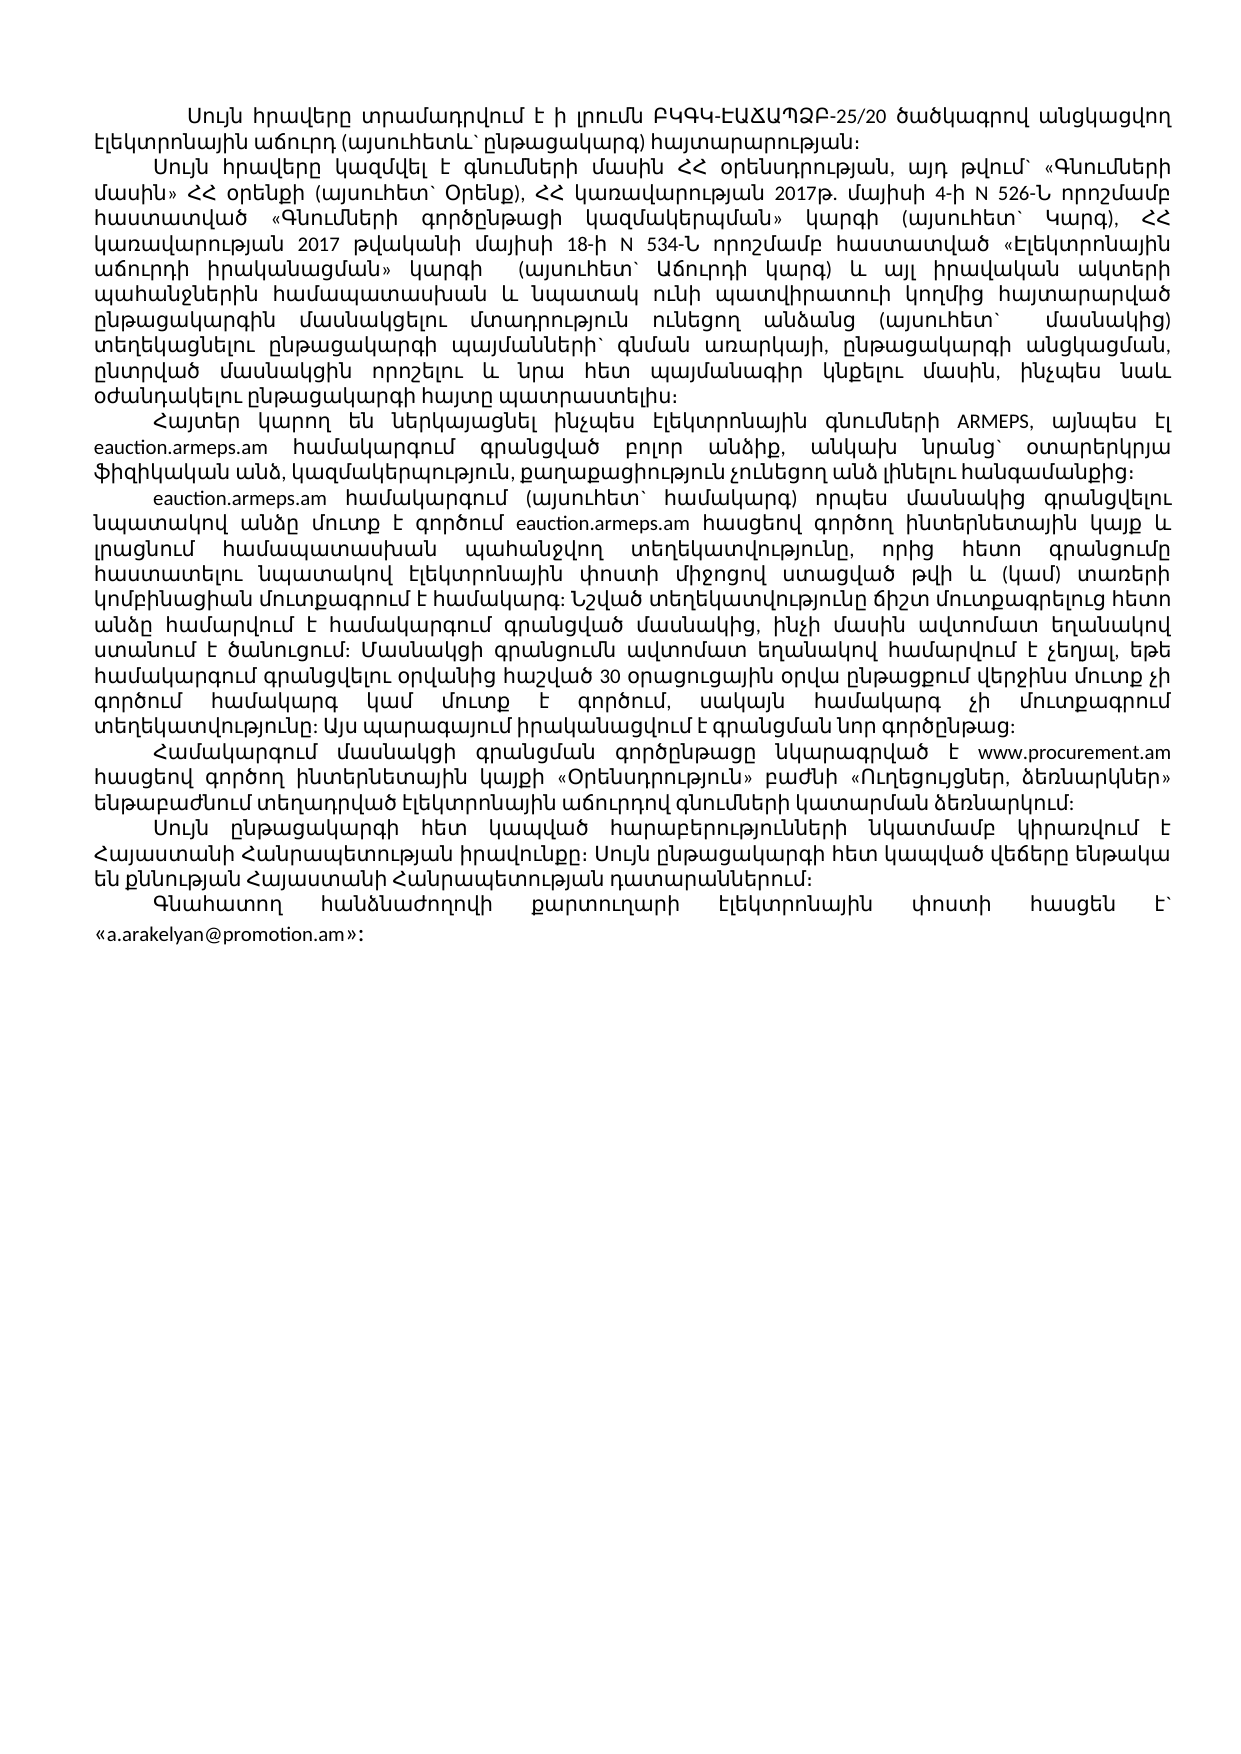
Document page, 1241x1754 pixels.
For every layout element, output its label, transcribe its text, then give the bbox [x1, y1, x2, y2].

text Համակարգում մասնակցի գրանցման գործընթացը նկարագրված է www.procurement.am հասցեով գործող ինտերնետային կայքի «Օրենսդրություն» բաժնի «Ուղեցույցներ, ձեռնարկներ» ենթաբաժնում տեղադրված էլեկտրոնային աճուրդով գնումների կատարման ձեռնարկում: [94, 739, 1171, 815]
text Գնահատող հանձնաժողովի քարտուղարի էլեկտրոնային փոստի հասցեն է` «a.arakelyan@promotion.am»: [94, 892, 1171, 948]
text Հայտեր կարող են ներկայացնել ինչպես էլեկտրոնային գնումների ARMEPS, այնպես էլ eauction.armeps.am համակարգում գրանցված բոլոր անձիք, անկախ նրանց` օտարերկրյա ֆիզիկական անձ, կազմակերպություն, քաղաքացիություն չունեցող անձ լինելու հանգամանքից։ [94, 409, 1171, 485]
text Սույն ընթացակարգի հետ կապված հարաբերությունների նկատմամբ կիրառվում է Հայաստանի Հանրապետության իրավունքը։ Սույն ընթացակարգի հետ կապված վեճերը ենթակա են քննության Հայաստանի Հանրապետության դատարաններում։ [94, 815, 1171, 892]
text Սույն հրավերը կազմվել է գնումների մասին ՀՀ օրենսդրության, այդ թվում` «Գնումների մասին» ՀՀ օրենքի (այսուհետ` Օրենք), ՀՀ կառավարության 2017թ. մայիսի 4-ի N 526-Ն որոշմամբ հաստատված «Գնումների գործընթացի կազմակերպման» կարգի (այսուհետ` Կարգ), ՀՀ կառավարության 2017 թվականի մայիսի 18-ի N 534-Ն որոշմամբ հաստատված «Էլեկտրոնային աճուրդի իրականացման» կարգի (այսուհետ` Աճուրդի կարգ) և այլ իրավական ակտերի պահանջներին համապատասխան և նպատակ ունի պատվիրատուի կողմից հայտարարված ընթացակարգին մասնակցելու մտադրություն ունեցող անձանց (այսուհետ` մասնակից) տեղեկացնելու ընթացակարգի պայմանների` գնման առարկայի, ընթացակարգի անցկացման, ընտրված մասնակցին որոշելու և նրա հետ պայմանագիր կնքելու մասին, ինչպես նաև օժանդակելու ընթացակարգի հայտը պատրաստելիս։ [94, 154, 1171, 409]
text eauction.armeps.am համակարգում (այսուհետ` համակարգ) որպես մասնակից գրանցվելու նպատակով անձը մուտք է գործում eauction.armeps.am հասցեով գործող ինտերնետային կայք և լրացնում համապատասխան պահանջվող տեղեկատվությունը, որից հետո գրանցումը հաստատելու նպատակով էլեկտրոնային փոստի միջոցով ստացված թվի և (կամ) տառերի կոմբինացիան մուտքագրում է համակարգ: Նշված տեղեկատվությունը ճիշտ մուտքագրելուց հետո անձը համարվում է համակարգում գրանցված մասնակից, ինչի մասին ավտոմատ եղանակով ստանում է ծանուցում: Մասնակցի գրանցումն ավտոմատ եղանակով համարվում է չեղյալ, եթե համակարգում գրանցվելու օրվանից հաշված 30 օրացուցային օրվա ընթացքում վերջինս մուտք չի գործում համակարգ կամ մուտք է գործում, սակայն համակարգ չի մուտքագրում տեղեկատվությունը: Այս պարագայում իրականացվում է գրանցման նոր գործընթաց: [94, 485, 1171, 739]
text Սույն հրավերը տրամադրվում է ի լրումն ԲԿԳԿ-ԷԱՃԱՊՁԲ-25/20 ծածկագրով անցկացվող էլեկտրոնային աճուրդ (այսուհետև` ընթացակարգ) հայտարարության։ [94, 104, 1171, 154]
